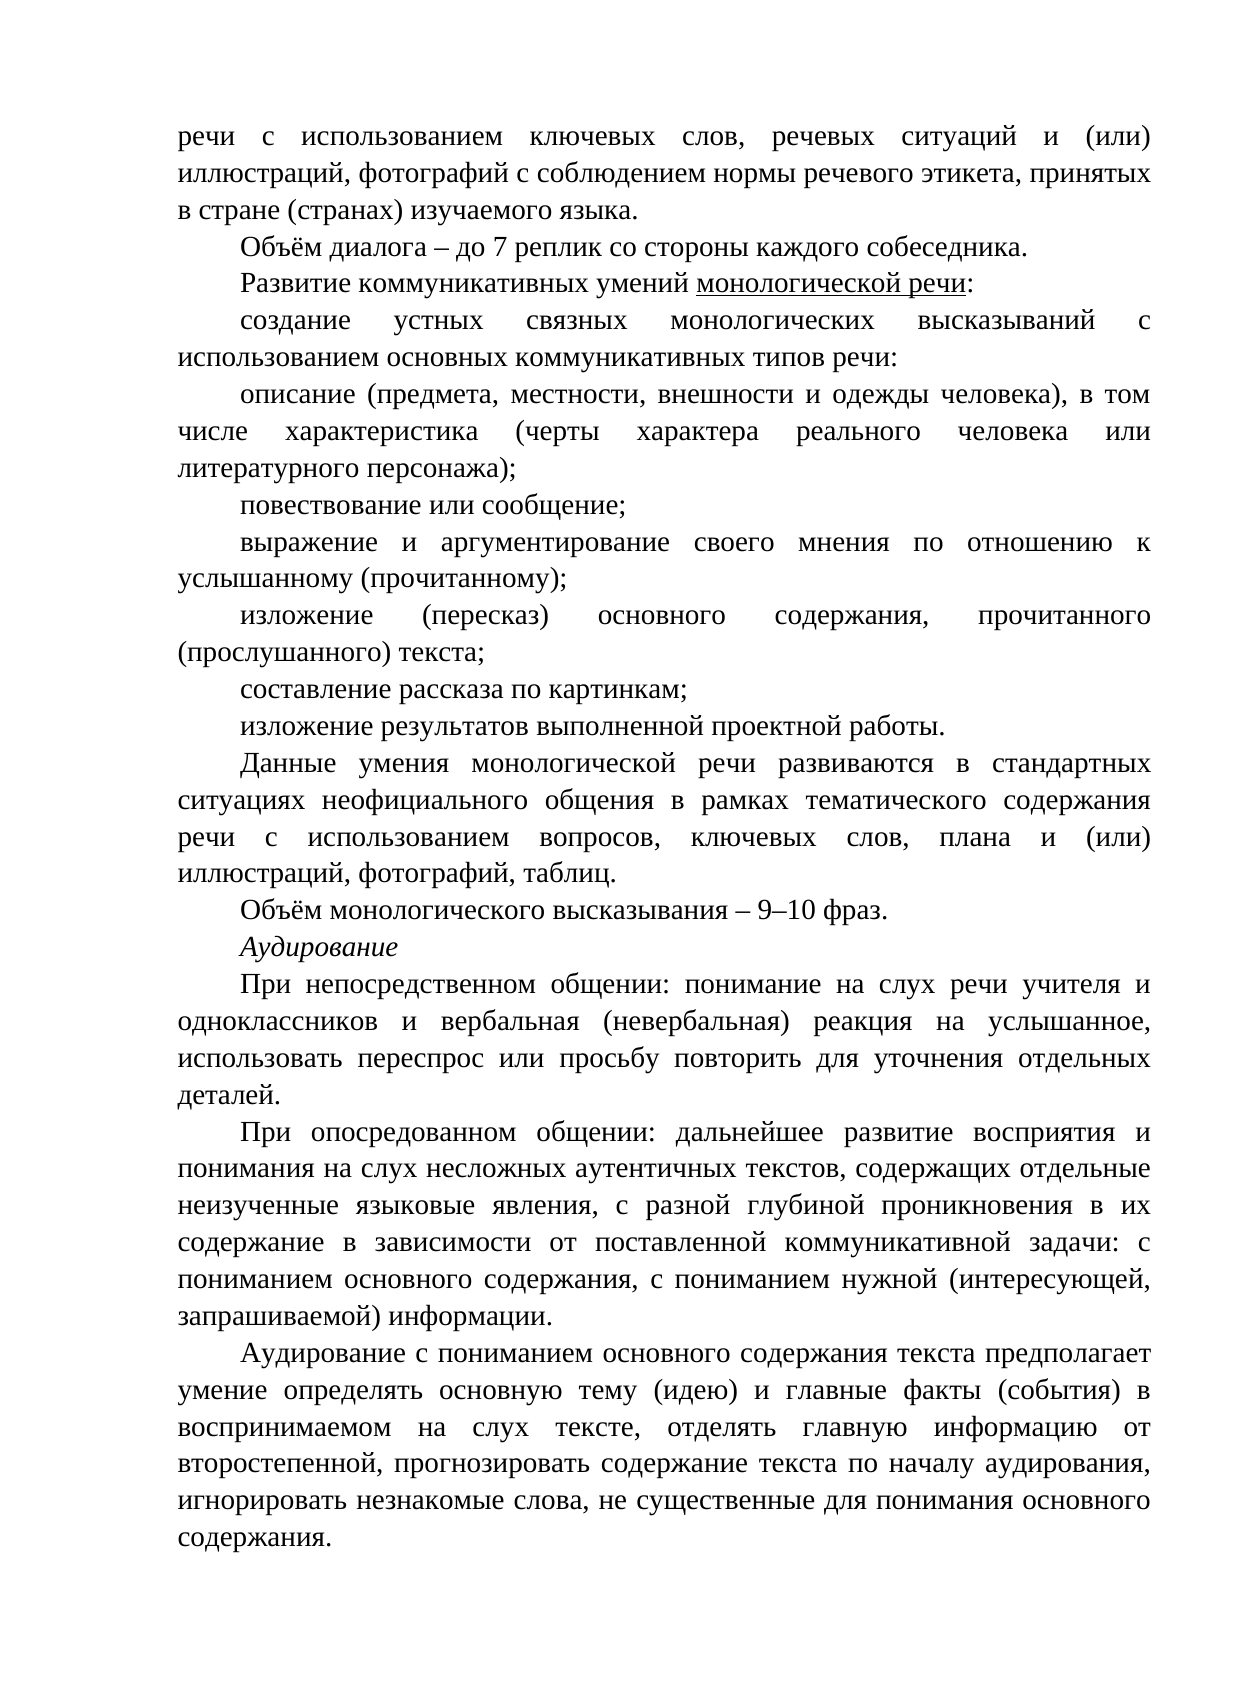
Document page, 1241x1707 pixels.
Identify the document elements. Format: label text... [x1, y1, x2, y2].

text Аудирование [177, 929, 1152, 963]
text повествование или сообщение; [177, 487, 1152, 520]
text Данные умения монологической речи развиваются в стандартных ситуациях неофициального общения в рамках тематического содержания речи с использованием вопросов, ключевых слов, плана и (или) иллюстраций, фотографий, таблиц. [177, 745, 1152, 889]
text Объём монологического высказывания – 9–10 фраз. [177, 892, 1152, 926]
text Объём диалога – до 7 реплик со стороны каждого собеседника. [177, 229, 1152, 262]
text создание устных связных монологических высказываний с использованием основных коммуникативных типов речи: [177, 302, 1152, 373]
text изложение (пересказ) основного содержания, прочитанного (прослушанного) текста; [177, 597, 1152, 668]
text При непосредственном общении: понимание на слух речи учителя и одноклассников и вербальная (невербальная) реакция на услышанное, использовать переспрос или просьбу повторить для уточнения отдельных деталей. [177, 966, 1152, 1110]
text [177, 118, 1152, 225]
text Аудирование с пониманием основного содержания текста предполагает умение определять основную тему (идею) и главные факты (события) в воспринимаемом на слух тексте, отделять главную информацию от второстепенной, прогнозировать содержание текста по началу аудирования, игнорировать незнакомые слова, не существенные для понимания основного содержания. [177, 1335, 1152, 1553]
text выражение и аргументирование своего мнения по отношению к услышанному (прочитанному); [177, 524, 1152, 594]
text Развитие коммуникативных умений монологической речи: [177, 266, 1152, 299]
text При опосредованном общении: дальнейшее развитие восприятия и понимания на слух несложных аутентичных текстов, содержащих отдельные неизученные языковые явления, с разной глубиной проникновения в их содержание в зависимости от поставленной коммуникативной задачи: с пониманием основного содержания, с пониманием нужной (интересующей, запрашиваемой) информации. [177, 1114, 1152, 1332]
text изложение результатов выполненной проектной работы. [177, 708, 1152, 742]
text составление рассказа по картинкам; [177, 671, 1152, 705]
text описание (предмета, местности, внешности и одежды человека), в том числе характеристика (черты характера реального человека или литературного персонажа); [177, 376, 1152, 483]
